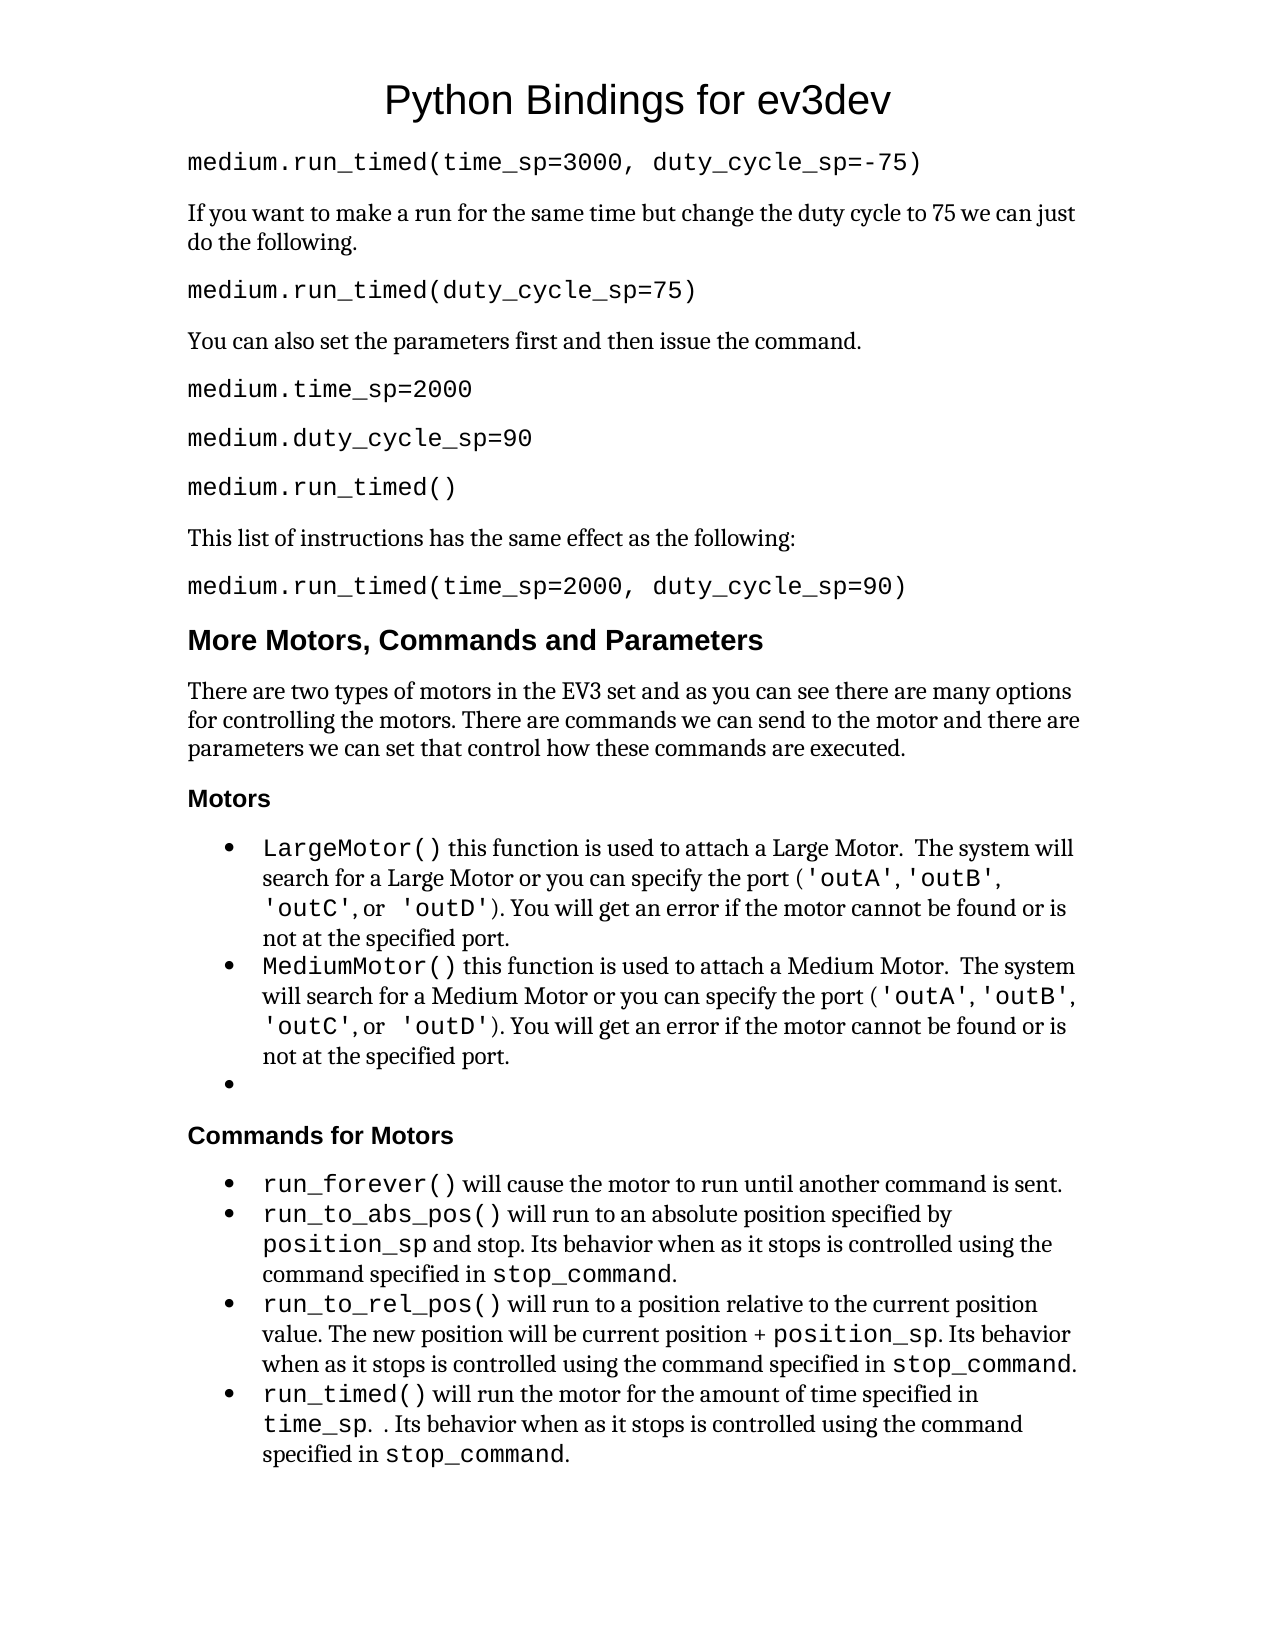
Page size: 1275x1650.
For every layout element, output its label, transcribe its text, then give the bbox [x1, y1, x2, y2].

list run_timed() will run the motor for the amount of time specified in time_sp. . Its behavior when as it stops is controlled using the command specified in stop_command. [225, 1380, 1087, 1470]
text medium.time_sp=2000 [187, 376, 1087, 404]
text medium.run_timed(time_sp=3000, duty_cycle_sp=-75) [187, 150, 1087, 178]
text medium.run_timed(time_sp=2000, duty_cycle_sp=90) [187, 573, 1087, 602]
text There are two types of motors in the EV3 set and as you can see there are many options for controlling the motors. There are commands we can send to the motor and there are parameters we can set that control how these commands are executed. [187, 677, 1087, 763]
list run_to_abs_pos() will run to an absolute position specified by position_sp and stop. Its behavior when as it stops is controlled using the command specified in stop_command. [225, 1200, 1087, 1290]
text medium.run_timed() [187, 474, 1087, 503]
list run_to_rel_pos() will run to a position relative to the current position value. The new position will be current position + position_sp. Its behavior when as it stops is controlled using the command specified in stop_command. [225, 1290, 1087, 1380]
text Motors [187, 784, 1087, 813]
text Commands for Motors [187, 1121, 1087, 1149]
text If you want to make a run for the same time but change the duty cycle to 75 we can just do the following. [187, 199, 1087, 257]
list run_forever() will cause the motor to run until another command is sent. [225, 1170, 1087, 1200]
list LargeMotor() this function is used to attach a Large Motor. The system will search for a Large Motor or you can specify the port ('outA', 'outB', 'outC', or 'outD'). You will get an error if the motor cannot be found or is not at the specified port. [225, 833, 1087, 952]
text medium.run_timed(duty_cycle_sp=75) [187, 277, 1087, 306]
list MediumMotor() this function is used to attach a Medium Motor. The system will search for a Medium Motor or you can specify the port ('outA', 'outB', 'outC', or 'outD'). You will get an error if the motor cannot be found or is not at the specified port. [225, 952, 1087, 1071]
text This list of instructions has the same effect as the following: [187, 524, 1087, 552]
text You can also set the parameters first and then issue the command. [187, 327, 1087, 355]
text medium.duty_cycle_sp=90 [187, 425, 1087, 454]
text More Motors, Commands and Parameters [187, 622, 1087, 656]
